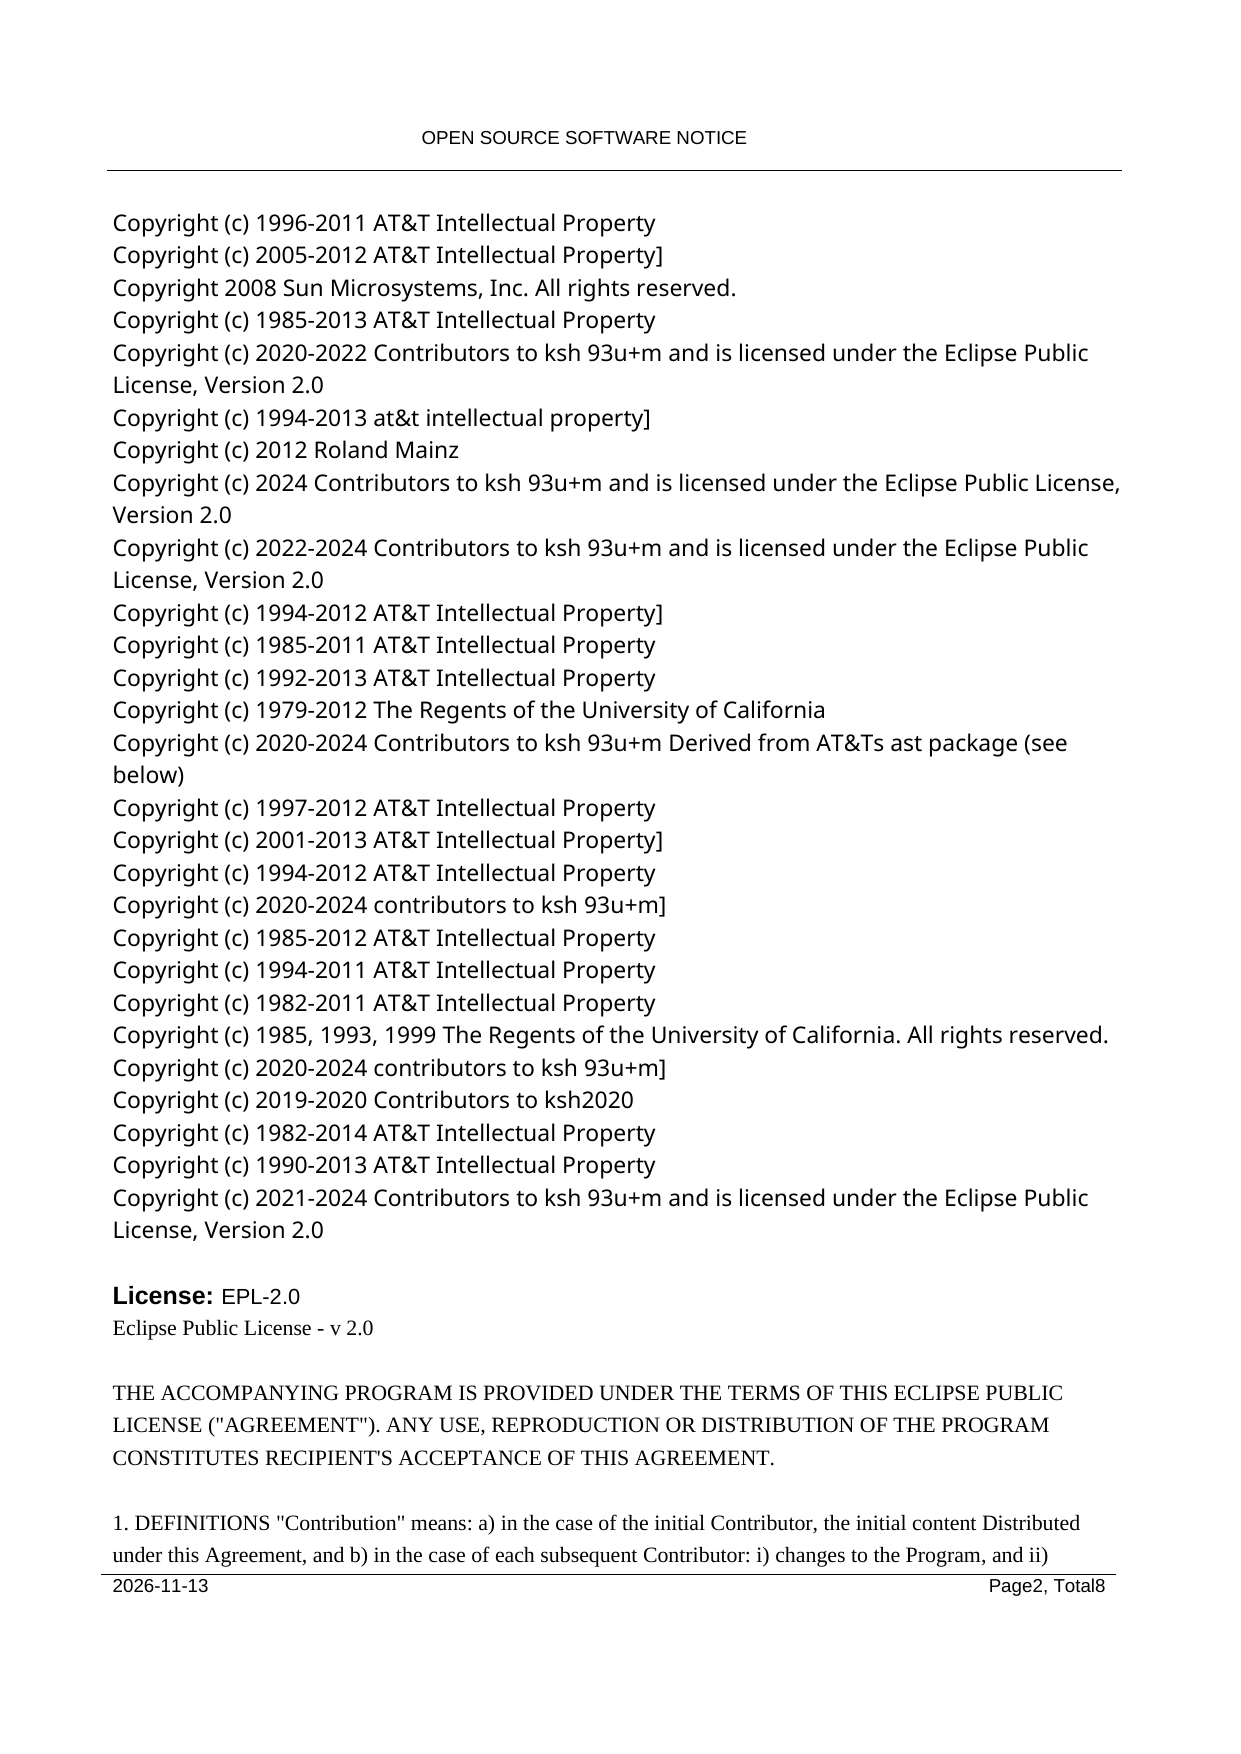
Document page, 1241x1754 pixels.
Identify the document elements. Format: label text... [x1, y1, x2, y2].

text License: EPL-2.0 [112, 1279, 1128, 1311]
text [112, 206, 1128, 1279]
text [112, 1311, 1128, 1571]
